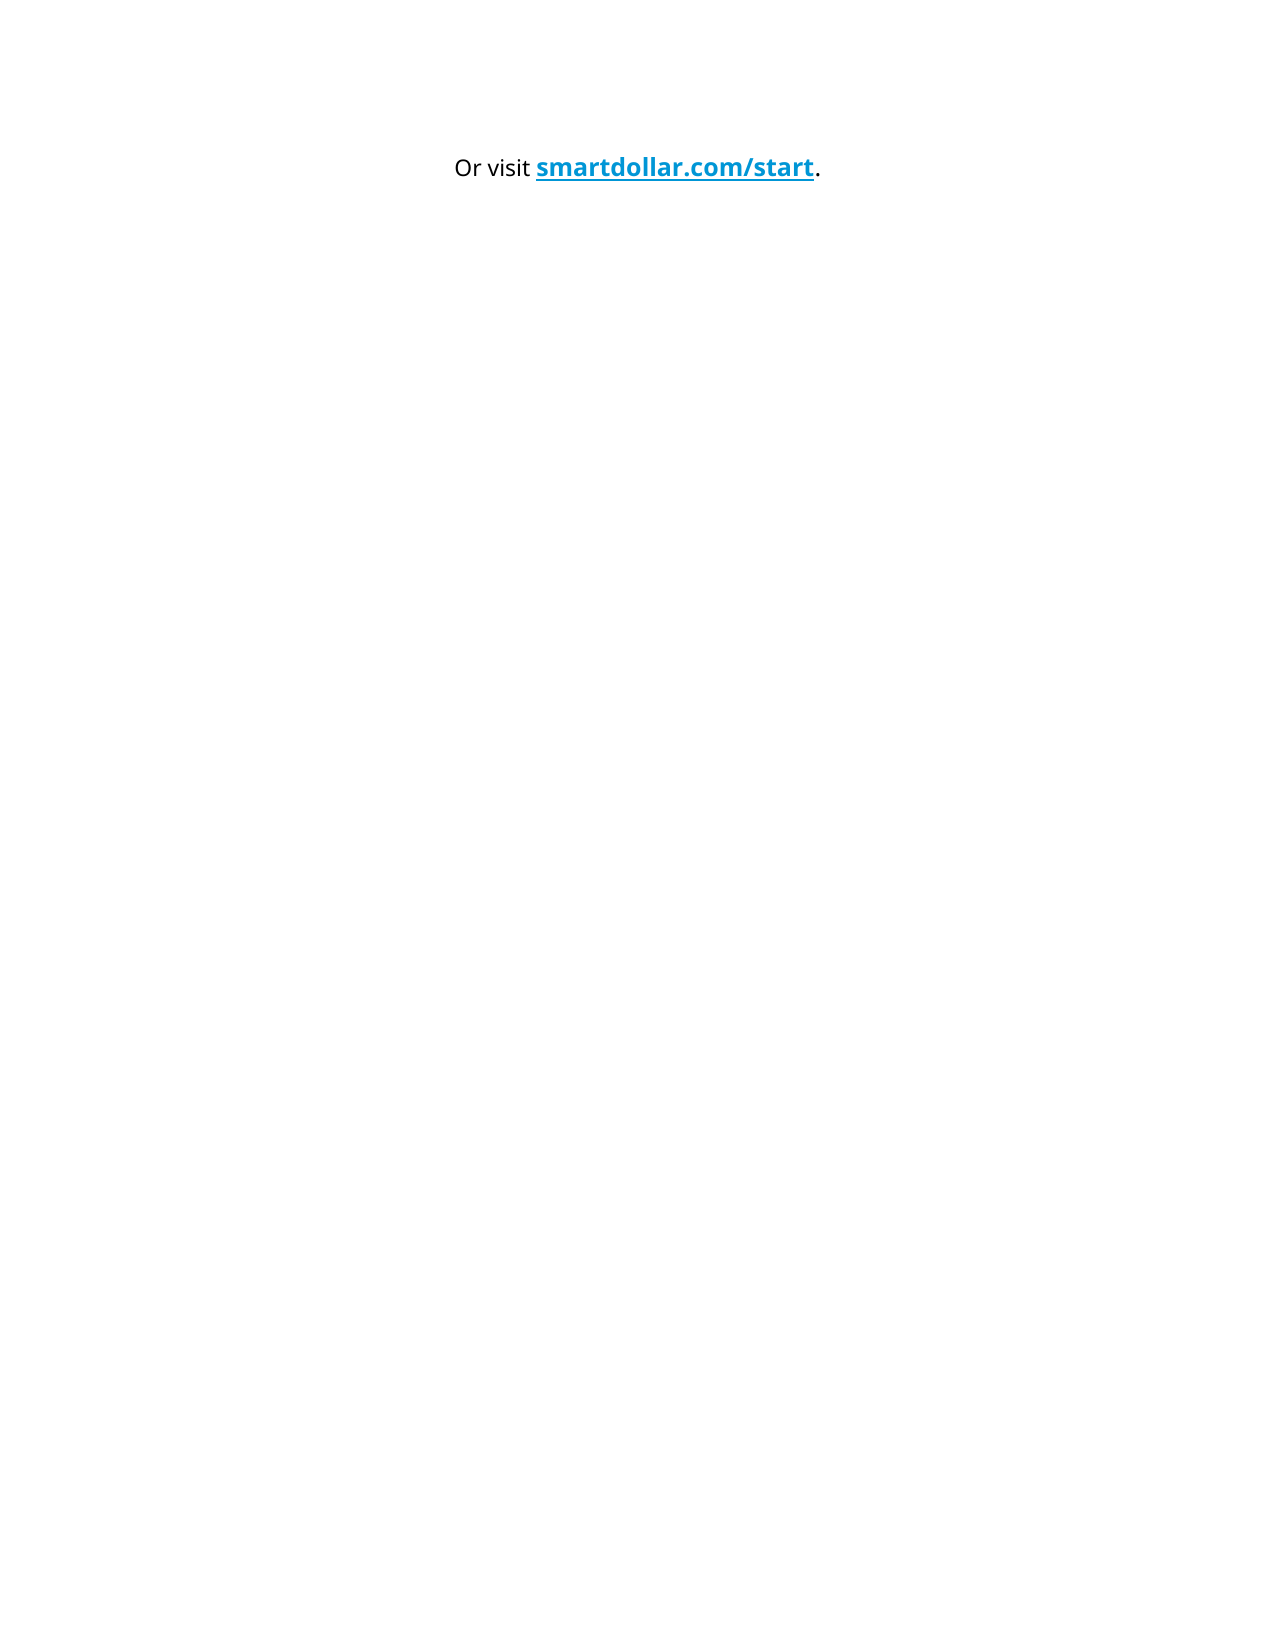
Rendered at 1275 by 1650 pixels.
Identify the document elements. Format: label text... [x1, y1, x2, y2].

text Or visit smartdollar.com/start. [169, 150, 1106, 184]
